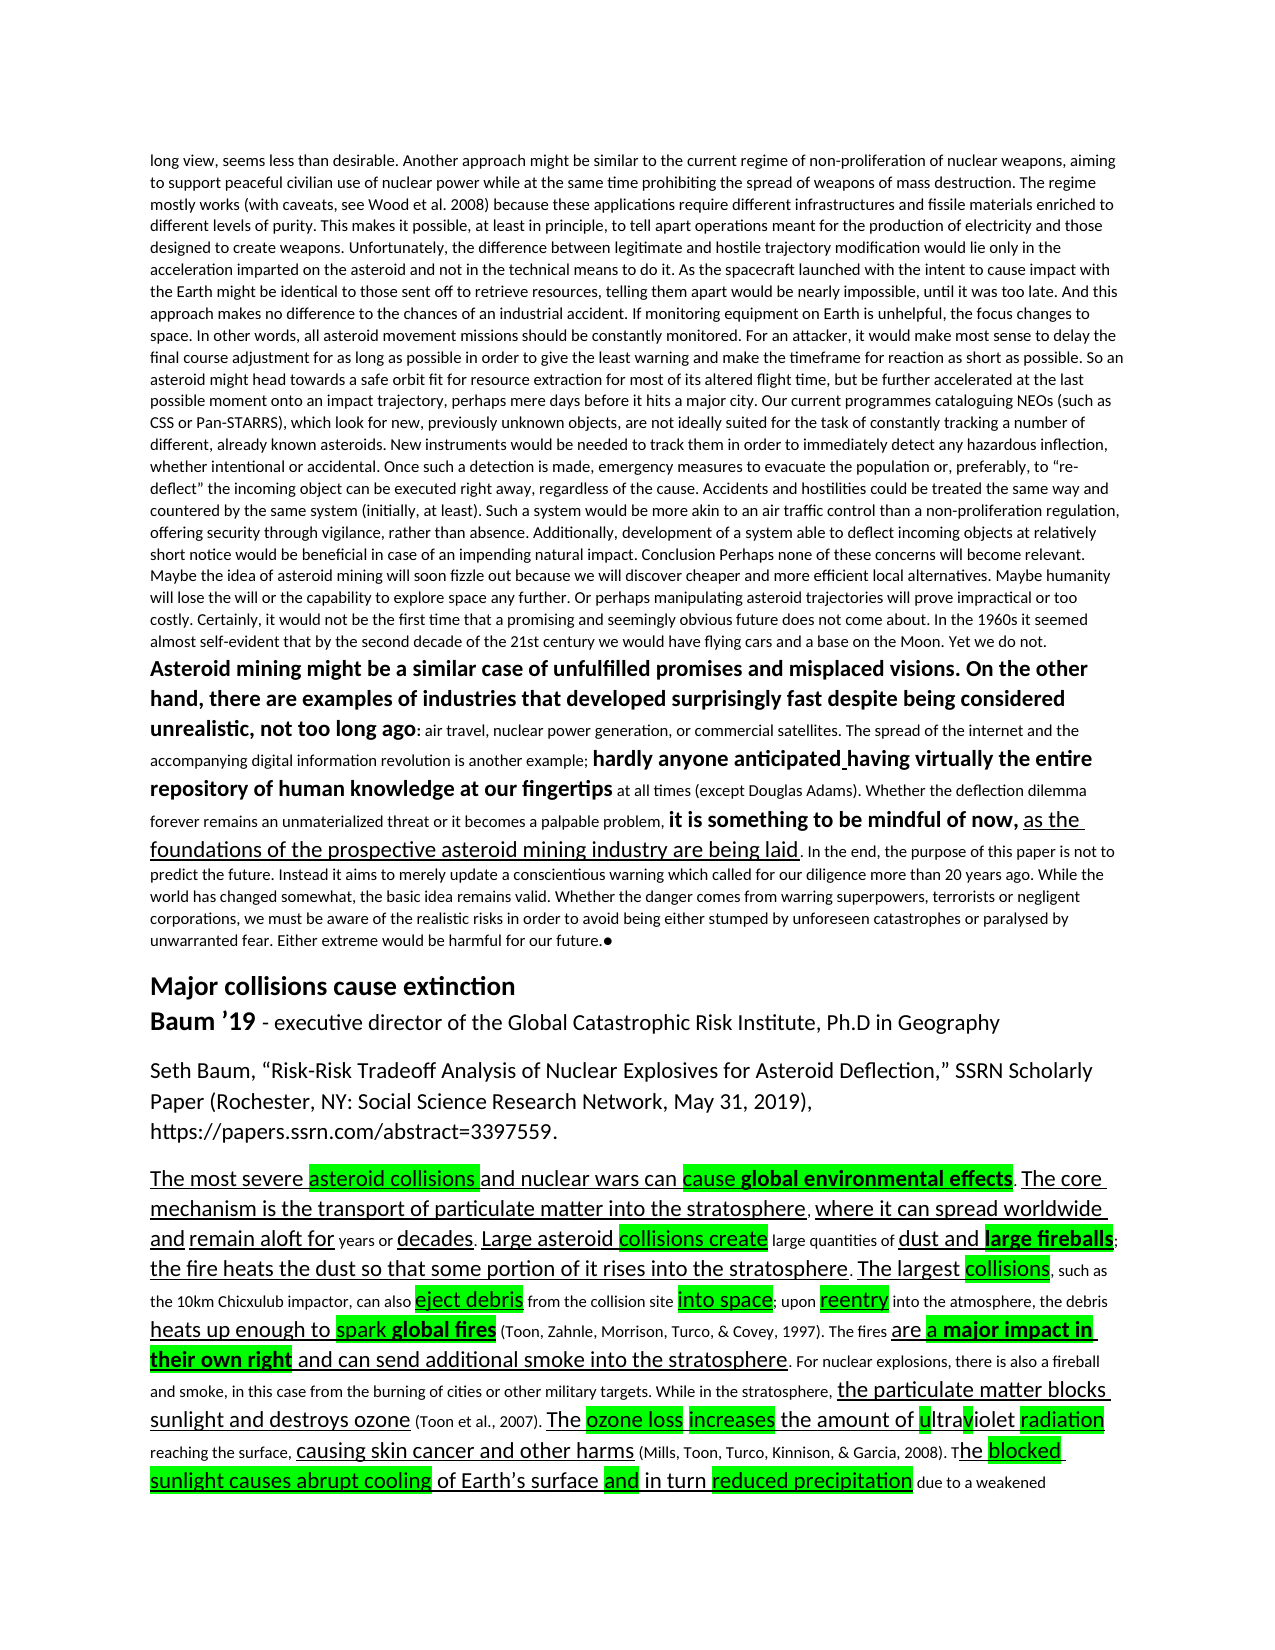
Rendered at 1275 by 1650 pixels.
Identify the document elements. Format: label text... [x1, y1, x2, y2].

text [150, 1164, 1125, 1494]
text Baum ’19 - executive director of the Global Catastrophic Risk Institute, Ph.D in Geography [150, 1004, 1125, 1037]
subtitle Major collisions cause extinction [150, 969, 1125, 1002]
text Seth Baum, “Risk-Risk Tradeoff Analysis of Nuclear Explosives for Asteroid Deflection,” SSRN Scholarly Paper (Rochester, NY: Social Science Research Network, May 31, 2019), https://papers.ssrn.com/abstract=3397559. [150, 1057, 1125, 1145]
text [150, 150, 1125, 951]
